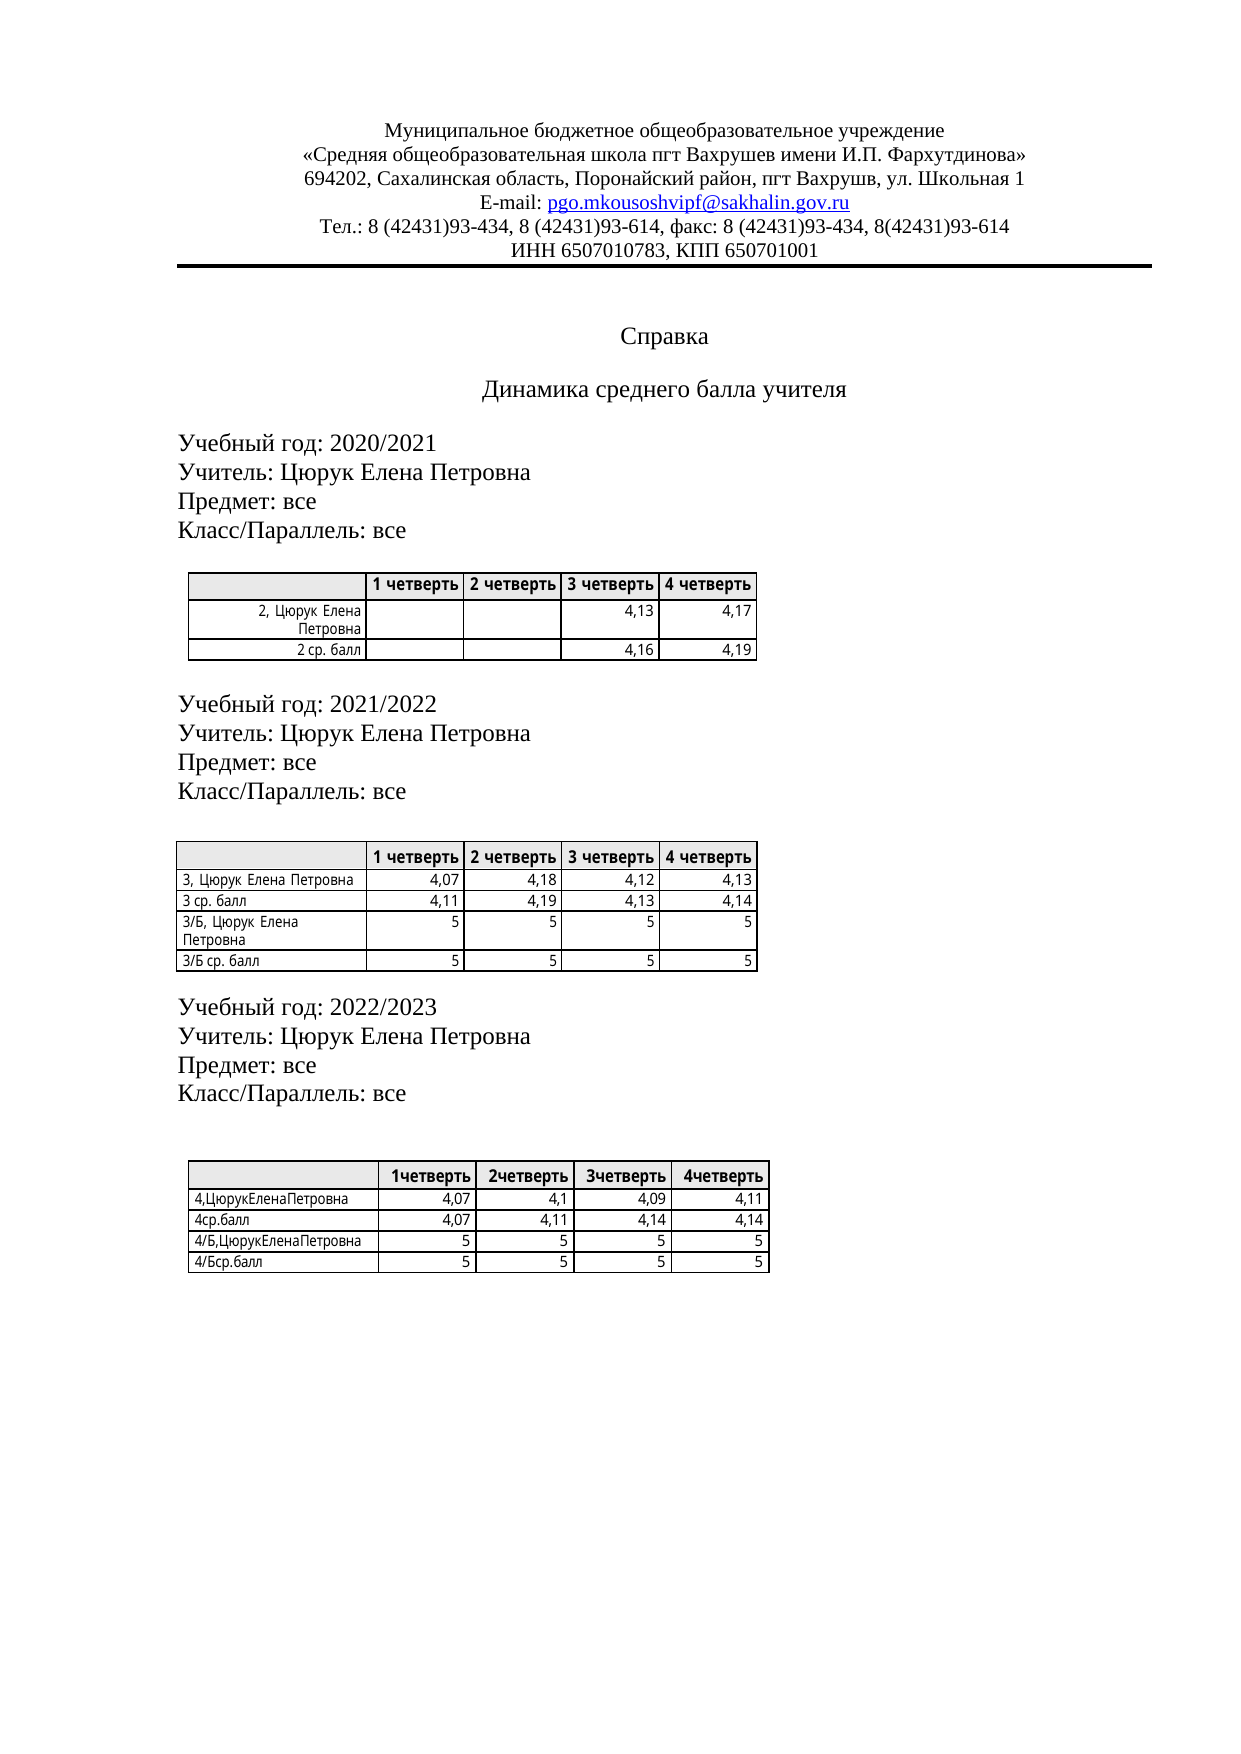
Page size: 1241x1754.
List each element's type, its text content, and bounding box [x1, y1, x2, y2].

text Предмет: все [177, 1050, 1152, 1078]
table_cell 4,13 [660, 870, 756, 889]
text 694202, Сахалинская область, Поронайский район, пгт Вахрушв, ул. Школьная 1 [177, 166, 1152, 190]
table_cell 5 [379, 1232, 475, 1251]
table_cell 3/Б ср. балл [177, 951, 366, 970]
table_cell 4,16 [562, 640, 658, 659]
table_cell 4ср.балл [189, 1211, 378, 1230]
text Учитель: Цюрук Елена Петровна [177, 1021, 1152, 1050]
table_cell 5 [477, 1253, 573, 1272]
table_header 2четверть [477, 1162, 573, 1188]
table_cell 4,12 [562, 870, 659, 889]
table_header [189, 574, 365, 599]
table_cell 5 [660, 951, 756, 970]
table_header 3 четверть [562, 574, 658, 599]
table_header 4четверть [672, 1162, 768, 1188]
table_header 1 четверть [367, 574, 463, 599]
table_cell [367, 640, 463, 659]
text Класс/Параллель: все [177, 776, 1152, 804]
table_cell 2 ср. балл [189, 640, 365, 659]
table_cell 5 [575, 1232, 671, 1251]
table_header 2 четверть [464, 574, 560, 599]
table_cell [464, 640, 560, 659]
table_cell 4,07 [379, 1190, 475, 1209]
text Учебный год: 2021/2022 [177, 689, 1152, 718]
table_header 3четверть [575, 1162, 671, 1188]
text Муниципальное бюджетное общеобразовательное учреждение [177, 118, 1152, 142]
text Учебный год: 2022/2023 [177, 992, 1152, 1021]
table_cell 5 [562, 912, 659, 949]
table_cell 4,13 [562, 891, 659, 910]
text Учитель: Цюрук Елена Петровна [177, 457, 1152, 486]
table_cell 5 [477, 1232, 573, 1251]
table_header [177, 842, 366, 868]
table_cell 4,19 [465, 891, 561, 910]
table_cell 5 [672, 1253, 768, 1272]
text Класс/Параллель: все [177, 515, 1152, 543]
table_cell 5 [575, 1253, 671, 1272]
table_cell 4,17 [660, 601, 756, 638]
text Учебный год: 2020/2021 [177, 428, 1152, 457]
table_cell 4/Бср.балл [189, 1253, 378, 1272]
table_cell 4,14 [575, 1211, 671, 1230]
table_cell 4,19 [660, 640, 756, 659]
text Тел.: 8 (42431)93-434, 8 (42431)93-614, факс: 8 (42431)93-434, 8(42431)93-614 [177, 214, 1152, 238]
table_cell 5 [562, 951, 659, 970]
table_cell 3 ср. балл [177, 891, 366, 910]
table_cell 5 [672, 1232, 768, 1251]
table_cell 4,ЦюрукЕленаПетровна [189, 1190, 378, 1209]
table_cell 4,13 [562, 601, 658, 638]
table_cell [367, 601, 463, 638]
table_header 3 четверть [562, 842, 659, 868]
table_header [189, 1162, 378, 1188]
table_cell [464, 601, 560, 638]
table_cell 4,1 [477, 1190, 573, 1209]
text Предмет: все [177, 747, 1152, 776]
text Предмет: все [177, 486, 1152, 515]
text Справка [177, 321, 1152, 349]
table_cell 4,07 [379, 1211, 475, 1230]
table_cell 5 [465, 951, 561, 970]
table_cell 4,14 [660, 891, 756, 910]
table_cell 3, Цюрук Елена Петровна [177, 870, 366, 889]
table_cell 4,11 [672, 1190, 768, 1209]
text Учитель: Цюрук Елена Петровна [177, 718, 1152, 747]
table_header 1четверть [379, 1162, 475, 1188]
table_cell 5 [465, 912, 561, 949]
text Динамика среднего балла учителя [177, 374, 1152, 403]
table_cell 4/Б,ЦюрукЕленаПетровна [189, 1232, 378, 1251]
table_cell 5 [367, 912, 463, 949]
table_cell 5 [367, 951, 463, 970]
table_cell 4,07 [367, 870, 463, 889]
table_header 4 четверть [660, 574, 756, 599]
table_cell 5 [660, 912, 756, 949]
table_cell 4,11 [367, 891, 463, 910]
text «Средняя общеобразовательная школа пгт Вахрушев имени И.П. Фархутдинова» [177, 142, 1152, 166]
table_cell 4,18 [465, 870, 561, 889]
table_header 2 четверть [465, 842, 561, 868]
table_cell 2, Цюрук Елена Петровна [189, 601, 365, 638]
table_header 4 четверть [660, 842, 756, 868]
table_cell 4,14 [672, 1211, 768, 1230]
table_cell 4,09 [575, 1190, 671, 1209]
text ИНН 6507010783, КПП 650701001 [177, 238, 1152, 264]
text E-mail: pgo.mkousoshvipf@sakhalin.gov.ru [177, 190, 1152, 214]
table_header 1 четверть [367, 842, 463, 868]
table_cell 4,11 [477, 1211, 573, 1230]
text Класс/Параллель: все [177, 1078, 1152, 1107]
table_cell 3/Б, Цюрук Елена Петровна [177, 912, 366, 949]
table_cell 5 [379, 1253, 475, 1272]
